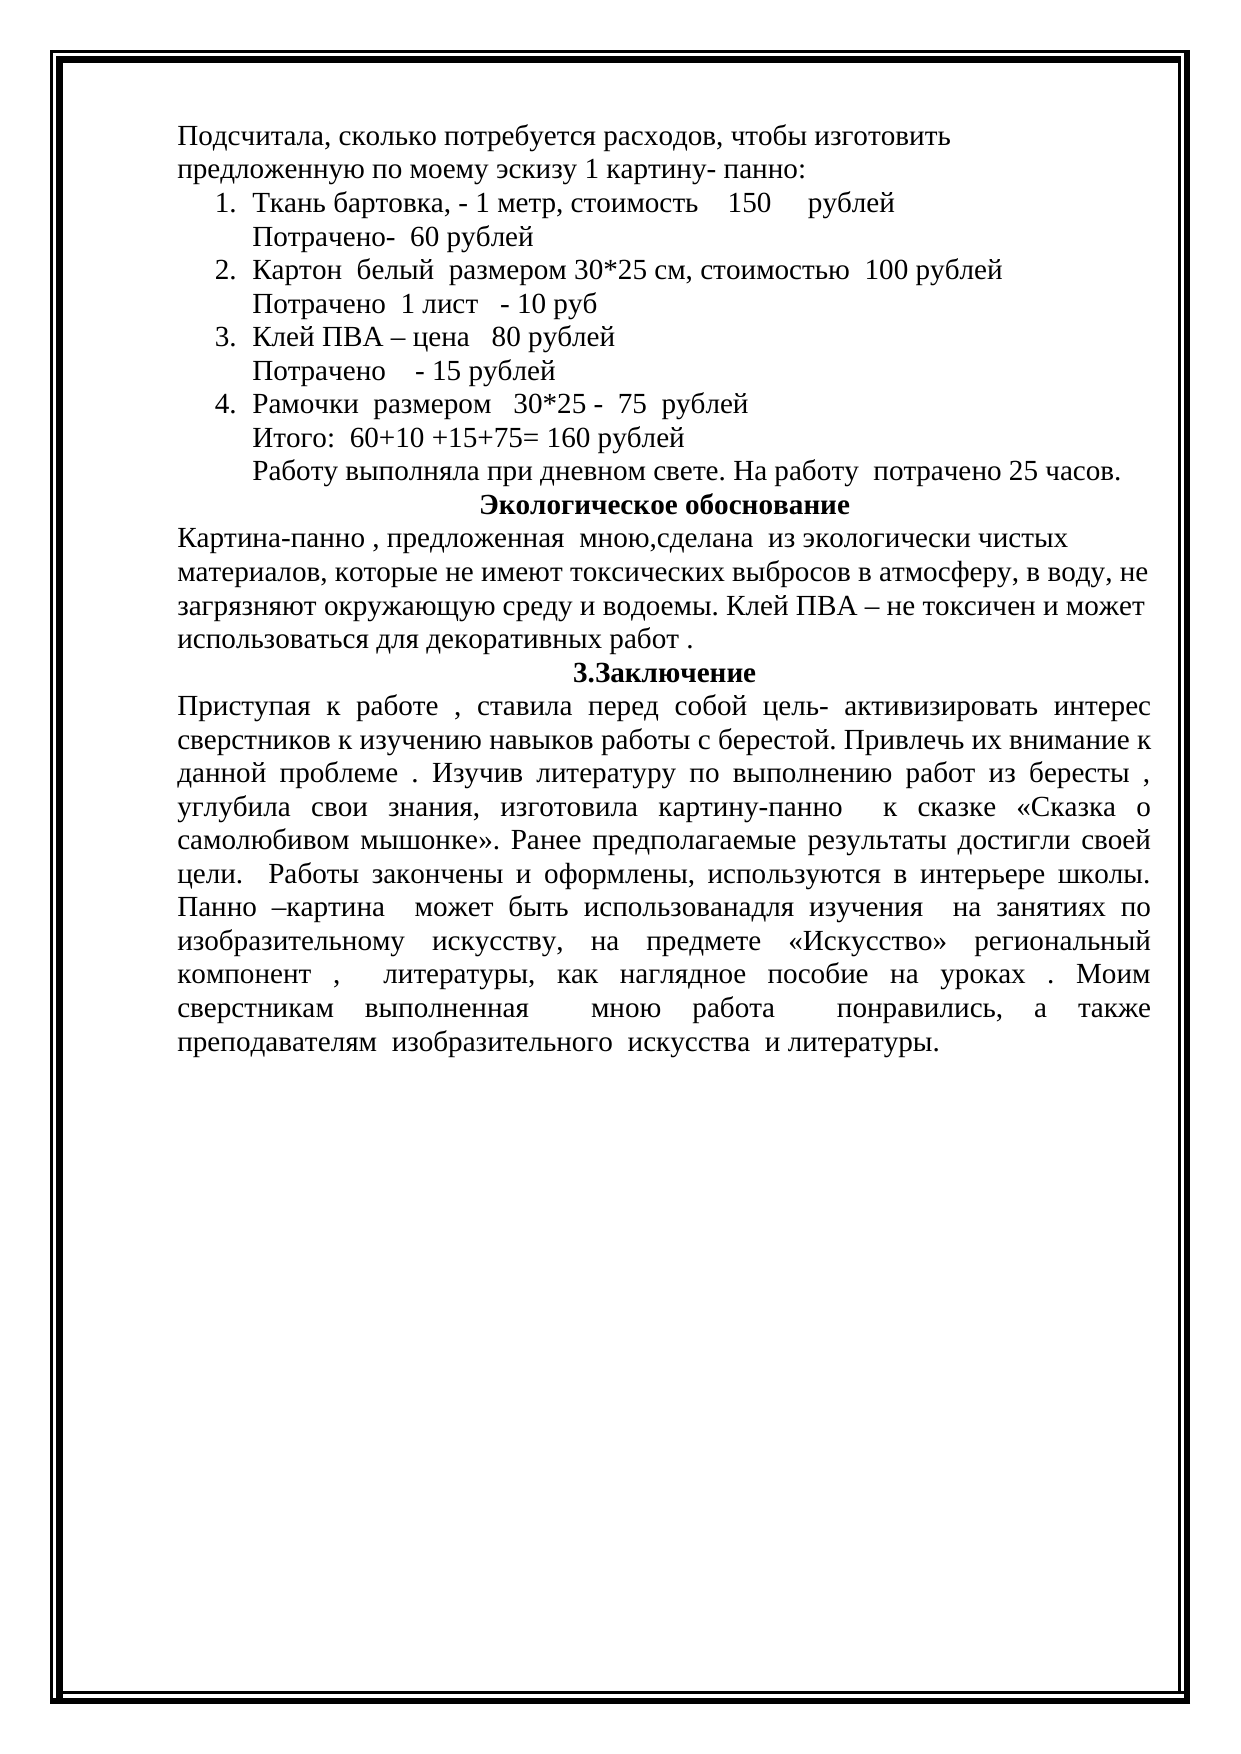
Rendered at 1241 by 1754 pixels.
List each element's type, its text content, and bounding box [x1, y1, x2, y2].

list Рамочки размером 30*25 - 75 рублей [214, 386, 1152, 420]
list Картон белый размером 30*25 см, стоимостью 100 рублей [214, 252, 1152, 286]
list Ткань бартовка, - 1 метр, стоимость 150 рублей [214, 185, 1152, 219]
list Потрачено 1 лист - 10 руб [252, 286, 1152, 319]
list Итого: 60+10 +15+75= 160 рублей [252, 420, 1152, 453]
list Потрачено - 15 рублей [252, 353, 1152, 386]
text Картина-панно , предложенная мною,сделана из экологически чистых материалов, которые не имеют токсических выбросов в атмосферу, в воду, не загрязняют окружающую среду и водоемы. Клей ПВА – не токсичен и может использоваться для декоративных работ . [177, 521, 1152, 655]
text Приступая к работе , ставила перед собой цель- активизировать интерес сверстников к изучению навыков работы с берестой. Привлечь их внимание к данной проблеме . Изучив литературу по выполнению работ из бересты , углубила свои знания, изготовила картину-панно к сказке «Сказка о самолюбивом мышонке». Ранее предполагаемые результаты достигли своей цели. Работы закончены и оформлены, используются в интерьере школы. Панно –картина может быть использованадля изучения на занятиях по изобразительному искусству, на предмете «Искусство» региональный компонент , литературы, как наглядное пособие на уроках . Моим сверстникам выполненная мною работа понравились, а также преподавателям изобразительного искусства и литературы. [177, 688, 1152, 1057]
text 3.Заключение [177, 655, 1152, 688]
list Работу выполняла при дневном свете. На работу потрачено 25 часов. [252, 453, 1152, 487]
text Подсчитала, сколько потребуется расходов, чтобы изготовить предложенную по моему эскизу 1 картину- панно: [177, 118, 1152, 185]
text Экологическое обоснование [177, 487, 1152, 521]
list Потрачено- 60 рублей [252, 219, 1152, 252]
list Клей ПВА – цена 80 рублей [214, 319, 1152, 353]
